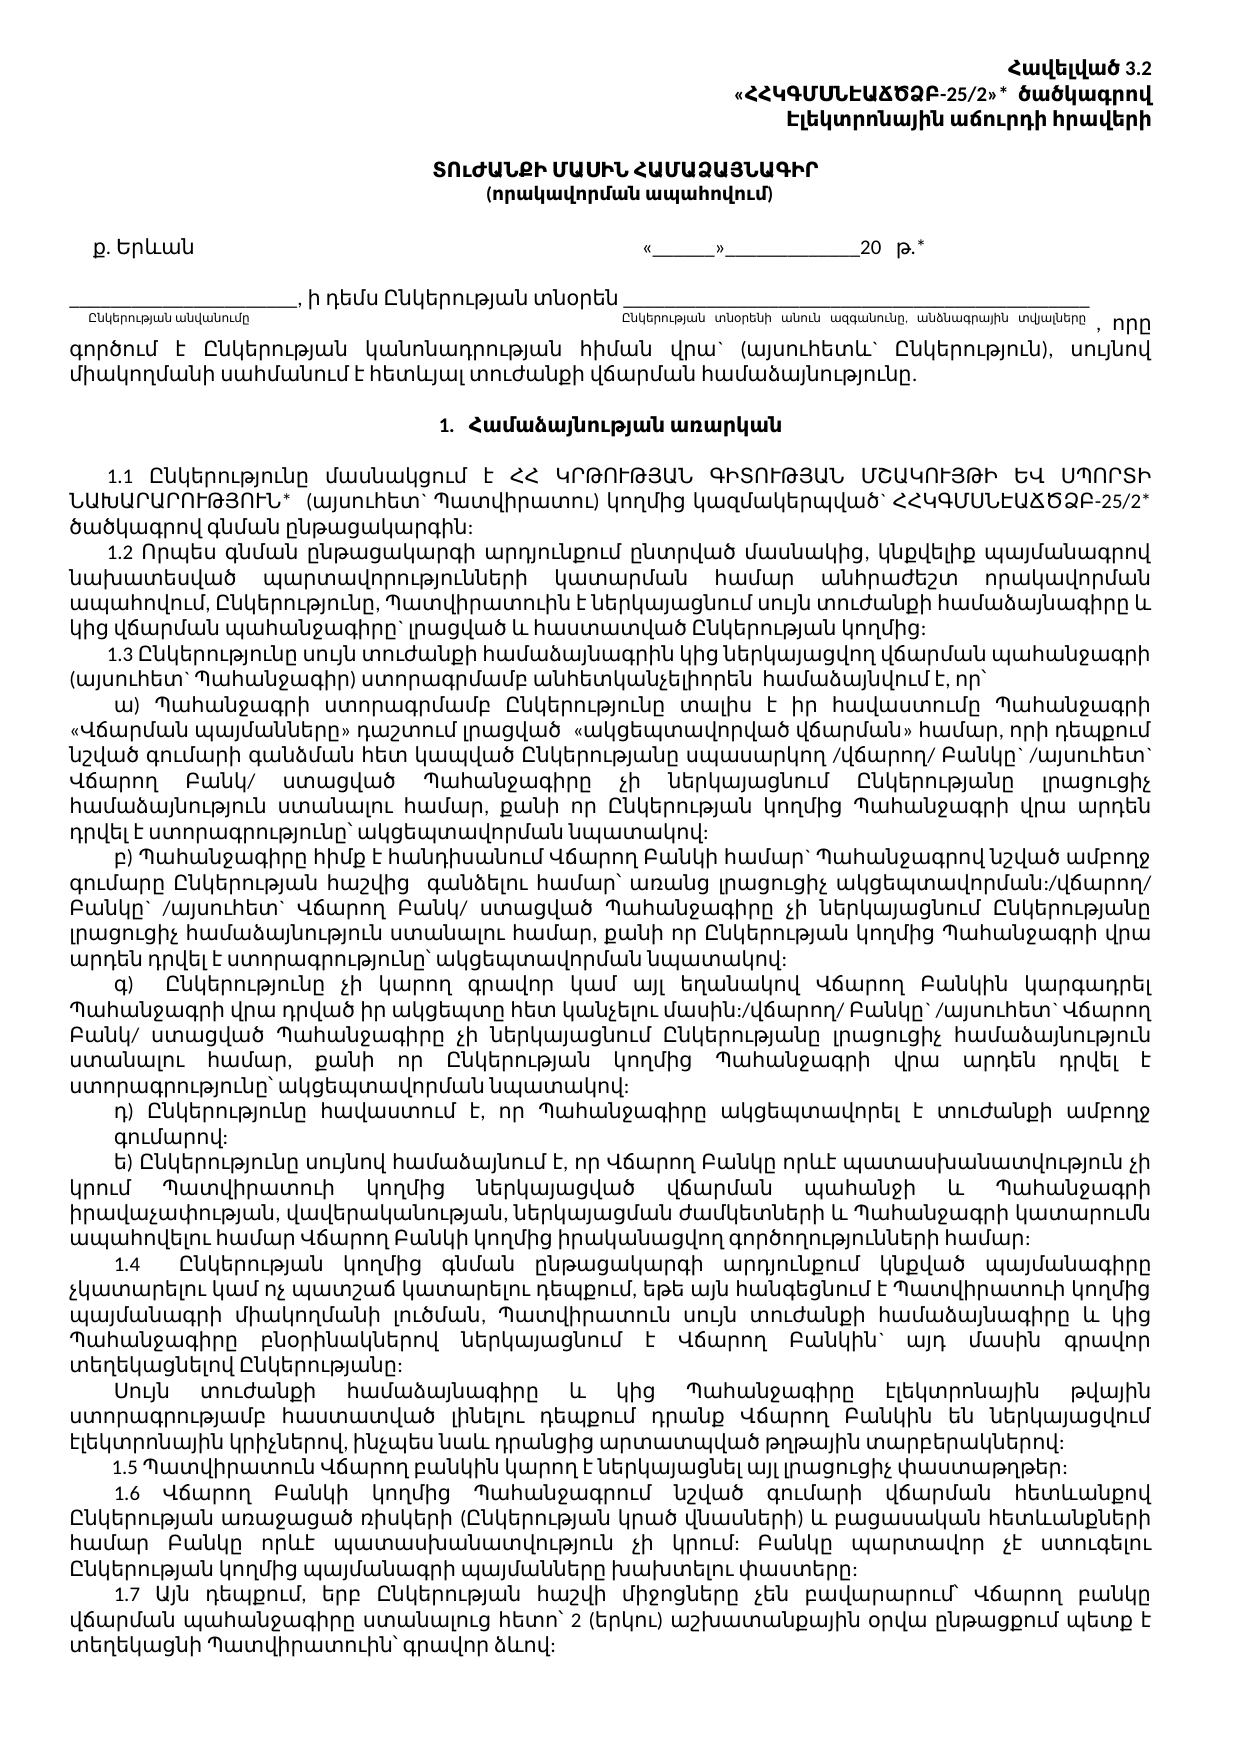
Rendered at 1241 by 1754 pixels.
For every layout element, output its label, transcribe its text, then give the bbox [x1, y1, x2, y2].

text ՏՈւԺԱՆՔԻ ՄԱՍԻՆ ՀԱՄԱՁԱՅՆԱԳԻՐ [69, 157, 1152, 183]
text ք. Երևան «______»_____________20 թ.* [69, 234, 1152, 260]
text 1. Համաձայնության առարկան [69, 412, 1152, 438]
text 1.2 Որպես գնման ընթացակարգի արդյունքում ընտրված մասնակից, կնքվելիք պայմանագրով նախատեսված պարտավորությունների կատարման համար անհրաժեշտ որակավորման ապահովում, Ընկերությունը, Պատվիրատուին է ներկայացնում սույն տուժանքի համաձայնագիրը և կից վճարման պահանջագիրը` լրացված և հաստատված Ընկերության կողմից: [69, 539, 1152, 641]
text ե) Ընկերությունը սույնով համաձայնում է, որ Վճարող Բանկը որևէ պատասխանատվություն չի կրում Պատվիրատուի կողմից ներկայացված վճարման պահանջի և Պահանջագրի իրավաչափության, վավերականության, ներկայացման ժամկետների և Պահանջագրի կատարումն ապահովելու համար Վճարող Բանկի կողմից իրականացվող գործողությունների համար: [69, 1149, 1152, 1251]
text 1.1 Ընկերությունը մասնակցում է ՀՀ ԿՐԹՈՒԹՅԱՆ ԳԻՏՈՒԹՅԱՆ ՄՇԱԿՈՒՅԹԻ ԵՎ ՍՊՈՐՏԻ ՆԱԽԱՐԱՐՈՒԹՅՈՒՆ* (այսուհետ` Պատվիրատու) կողմից կազմակերպված` ՀՀԿԳՄՍՆԷԱՃԾՁԲ-25/2* ծածկագրով գնման ընթացակարգին: [69, 463, 1152, 539]
text բ) Պահանջագիրը հիմք է հանդիսանում Վճարող Բանկի համար` Պահանջագրով նշված ամբողջ գումարը Ընկերության հաշվից գանձելու համար՝ առանց լրացուցիչ ակցեպտավորման:/վճարող/ Բանկը` /այսուհետ` Վճարող Բանկ/ ստացված Պահանջագիրը չի ներկայացնում Ընկերությանը լրացուցիչ համաձայնություն ստանալու համար, քանի որ Ընկերության կողմից Պահանջագրի վրա արդեն դրվել է ստորագրությունը՝ ակցեպտավորման նպատակով: [69, 844, 1152, 971]
text դ) Ընկերությունը հավաստում է, որ Պահանջագիրը ակցեպտավորել է տուժանքի ամբողջ գումարով: [113, 1098, 1152, 1149]
text (որակավորման ապահովում) [69, 183, 1152, 206]
text ______________________, ի դեմս Ընկերության տնօրեն _____________________________________________ [69, 285, 1152, 311]
text Հավելված 3.2 [69, 56, 1152, 81]
text Սույն տուժանքի համաձայնագիրը և կից Պահանջագիրը էլեկտրոնային թվային ստորագրությամբ հաստատված լինելու դեպքում դրանք Վճարող Բանկին են ներկայացվում էլեկտրոնային կրիչներով, ինչպես նաև դրանցից արտատպված թղթային տարբերակներով: [69, 1378, 1152, 1454]
text 1.4 Ընկերության կողմից գնման ընթացակարգի արդյունքում կնքված պայմանագիրը չկատարելու կամ ոչ պատշաճ կատարելու դեպքում, եթե այն հանգեցնում է Պատվիրատուի կողմից պայմանագրի միակողմանի լուծման, Պատվիրատուն սույն տուժանքի համաձայնագիրը և կից Պահանջագիրը բնօրինակներով ներկայացնում է Վճարող Բանկին` այդ մասին գրավոր տեղեկացնելով Ընկերությանը: [69, 1251, 1152, 1378]
text «ՀՀԿԳՄՍՆԷԱՃԾՁԲ-25/2»* ծածկագրով [69, 81, 1152, 106]
text Էլեկտրոնային աճուրդի հրավերի [69, 106, 1152, 132]
text 1.6 Վճարող Բանկի կողմից Պահանջագրում նշված գումարի վճարման հետևանքով Ընկերության առաջացած ռիսկերի (Ընկերության կրած վնասների) և բացասական հետևանքների համար Բանկը որևէ պատասխանատվություն չի կրում: Բանկը պարտավոր չէ ստուգելու Ընկերության կողմից պայմանագրի պայմանները խախտելու փաստերը: [69, 1480, 1152, 1581]
text 1.3 Ընկերությունը սույն տուժանքի համաձայնագրին կից ներկայացվող վճարման պահանջագրի (այսուհետ` Պահանջագիր) ստորագրմամբ անհետկանչելիորեն համաձայնվում է, որ՝ [69, 641, 1152, 692]
text 1.7 Այն դեպքում, երբ Ընկերության հաշվի միջոցները չեն բավարարում՝ Վճարող բանկը վճարման պահանջագիրը ստանալուց հետո՝ 2 (երկու) աշխատանքային օրվա ընթացքում պետք է տեղեկացնի Պատվիրատուին՝ գրավոր ձևով: [69, 1581, 1152, 1658]
text Ընկերության անվանումը Ընկերության տնօրենի անուն ազգանունը, անձնագրային տվյալները , որը գործում է Ընկերության կանոնադրության հիման վրա` (այսուհետև` Ընկերություն), սույնով միակողմանի սահմանում է հետևյալ տուժանքի վճարման համաձայնությունը. [69, 311, 1152, 387]
text ա) Պահանջագրի ստորագրմամբ Ընկերությունը տալիս է իր հավաստումը Պահանջագրի «Վճարման պայմանները» դաշտում լրացված «ակցեպտավորված վճարման» համար, որի դեպքում նշված գումարի գանձման հետ կապված Ընկերությանը սպասարկող /վճարող/ Բանկը` /այսուհետ` Վճարող Բանկ/ ստացված Պահանջագիրը չի ներկայացնում Ընկերությանը լրացուցիչ համաձայնություն ստանալու համար, քանի որ Ընկերության կողմից Պահանջագրի վրա արդեն դրվել է ստորագրությունը՝ ակցեպտավորման նպատակով: [69, 692, 1152, 844]
text 1.5 Պատվիրատուն Վճարող բանկին կարող է ներկայացնել այլ լրացուցիչ փաստաթղթեր: [69, 1454, 1152, 1480]
text գ) Ընկերությունը չի կարող գրավոր կամ այլ եղանակով Վճարող Բանկին կարգադրել Պահանջագրի վրա դրված իր ակցեպտը հետ կանչելու մասին:/վճարող/ Բանկը` /այսուհետ` Վճարող Բանկ/ ստացված Պահանջագիրը չի ներկայացնում Ընկերությանը լրացուցիչ համաձայնություն ստանալու համար, քանի որ Ընկերության կողմից Պահանջագրի վրա արդեն դրվել է ստորագրությունը՝ ակցեպտավորման նպատակով: [69, 971, 1152, 1098]
